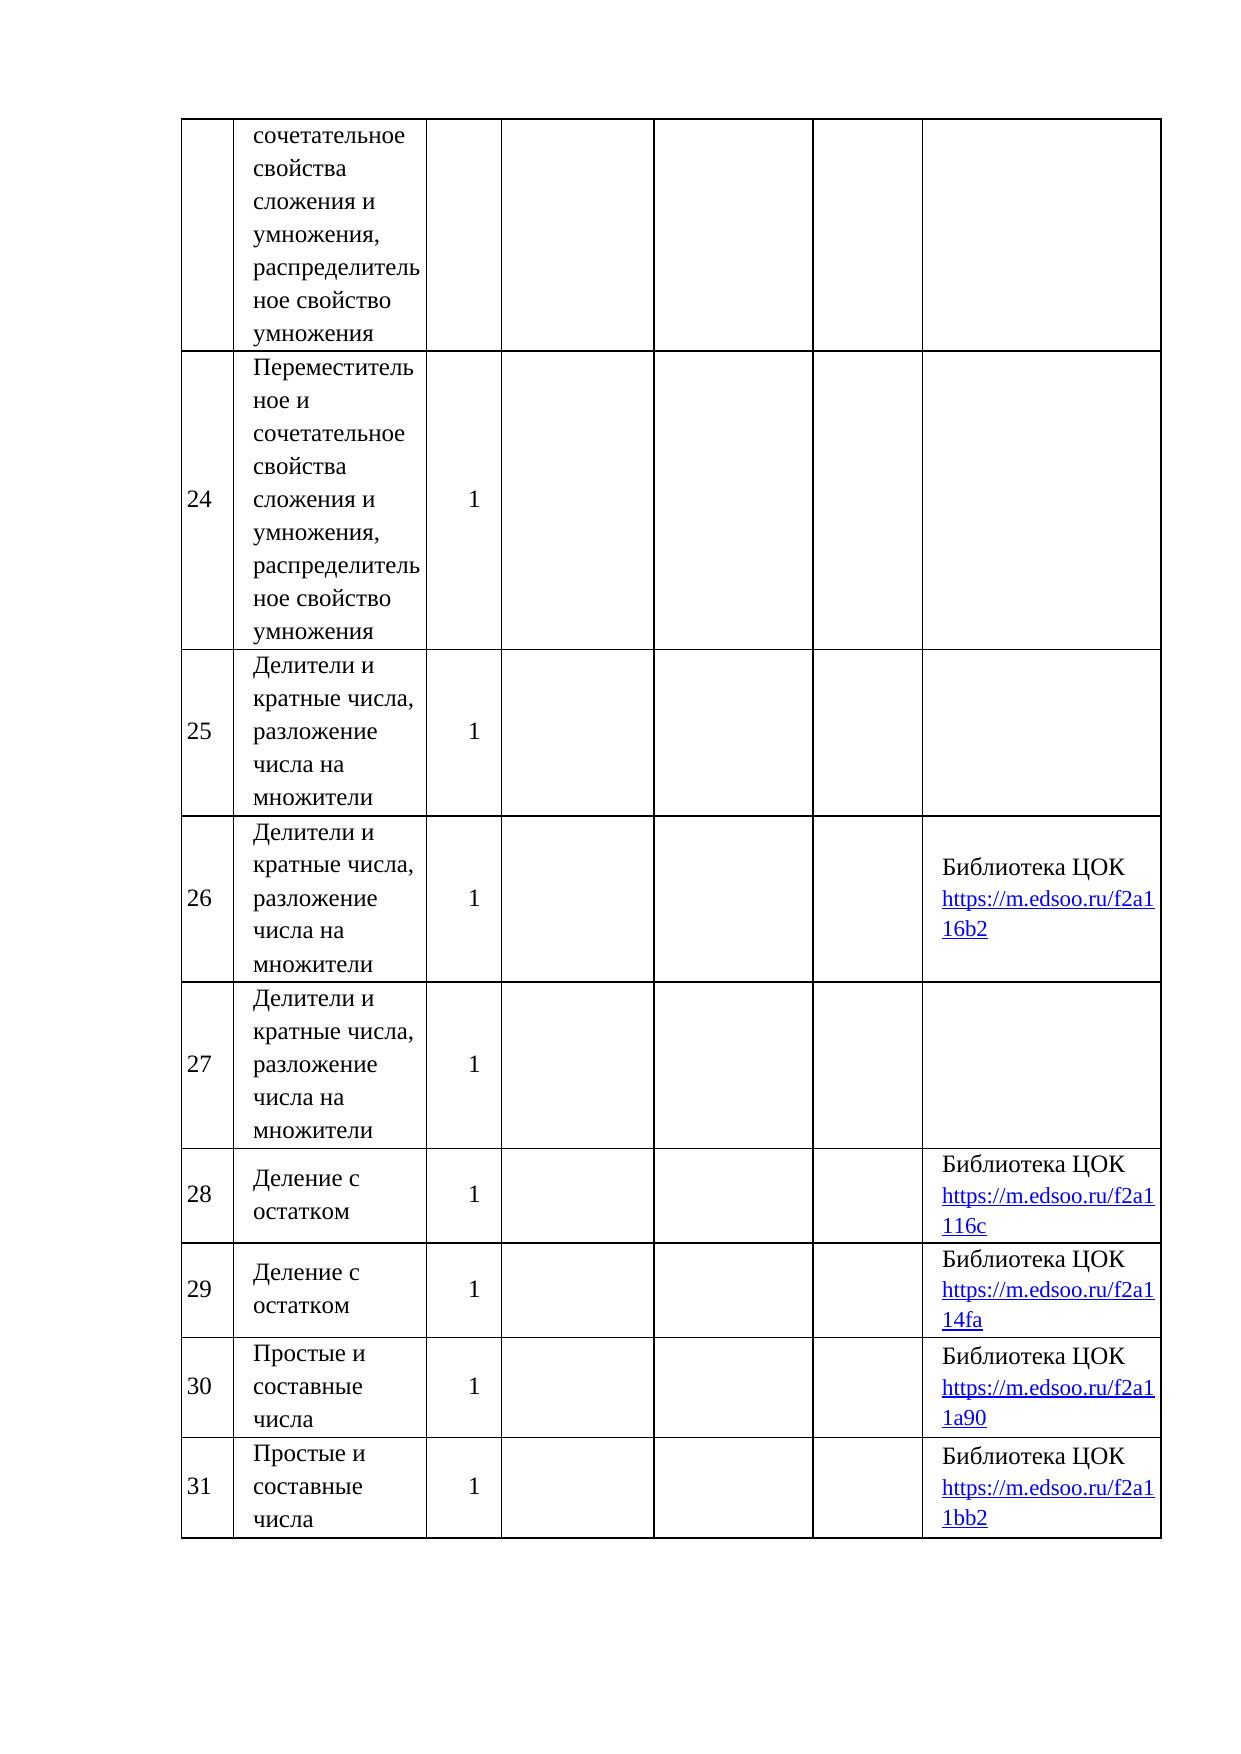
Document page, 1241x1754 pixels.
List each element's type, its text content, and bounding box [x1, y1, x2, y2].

table_cell 25 [182, 650, 233, 815]
table_cell Деление с остатком [234, 1244, 426, 1337]
table_cell Простые и составные числа [234, 1338, 426, 1437]
table_cell [814, 352, 922, 649]
table_cell Делители и кратные числа, разложение числа на множители [234, 650, 426, 815]
table_cell [655, 1244, 812, 1337]
table_cell [814, 1438, 922, 1537]
table_cell 28 [182, 1149, 233, 1242]
table_cell [502, 817, 653, 981]
table_cell [502, 650, 653, 815]
table_cell Простые и составные числа [234, 1438, 426, 1537]
table_cell 1 [427, 1244, 501, 1337]
table_cell Библиотека ЦОК https://m.edsoo.ru/f2a11bb2 [923, 1438, 1160, 1537]
table_cell [502, 983, 653, 1147]
table_cell 29 [182, 1244, 233, 1337]
table_cell [923, 352, 1160, 649]
table_cell [502, 1244, 653, 1337]
table_cell 23 [182, 120, 233, 350]
table_cell 26 [182, 817, 233, 981]
table_cell [814, 983, 922, 1147]
table_cell [814, 817, 922, 981]
table_cell 1 [427, 1438, 501, 1537]
table_cell 1 [427, 120, 501, 350]
table_cell [923, 983, 1160, 1147]
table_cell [234, 120, 426, 350]
table_cell [655, 1149, 812, 1242]
table_cell Делители и кратные числа, разложение числа на множители [234, 983, 426, 1147]
table_cell [502, 120, 653, 350]
table_cell [655, 817, 812, 981]
table_cell [655, 650, 812, 815]
table_cell Деление с остатком [234, 1149, 426, 1242]
table_cell [655, 120, 812, 350]
table_cell [502, 1438, 653, 1537]
table_cell [502, 1338, 653, 1437]
table_cell 1 [427, 352, 501, 649]
table_cell Делители и кратные числа, разложение числа на множители [234, 817, 426, 981]
table_cell Библиотека ЦОК https://m.edsoo.ru/f2a1116c [923, 1149, 1160, 1242]
table_cell [923, 650, 1160, 815]
table_cell [655, 983, 812, 1147]
table_cell [814, 1338, 922, 1437]
table_cell 1 [427, 1149, 501, 1242]
table_cell 31 [182, 1438, 233, 1537]
table_cell 1 [427, 650, 501, 815]
table_cell 1 [427, 983, 501, 1147]
table_cell [502, 1149, 653, 1242]
table_cell 30 [182, 1338, 233, 1437]
table_cell 27 [182, 983, 233, 1147]
table_cell Библиотека ЦОК https://m.edsoo.ru/f2a11a90 [923, 1338, 1160, 1437]
table_cell [814, 1244, 922, 1337]
table_cell [655, 1438, 812, 1537]
table_cell Библиотека ЦОК https://m.edsoo.ru/f2a114fa [923, 1244, 1160, 1337]
table_cell Библиотека ЦОК https://m.edsoo.ru/f2a116b2 [923, 817, 1160, 981]
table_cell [234, 352, 426, 649]
table_cell [502, 352, 653, 649]
table_cell [655, 352, 812, 649]
table_cell [814, 1149, 922, 1242]
table_cell 1 [427, 817, 501, 981]
table_cell 1 [427, 1338, 501, 1437]
table_cell 24 [182, 352, 233, 649]
table_cell [814, 650, 922, 815]
table_cell [655, 1338, 812, 1437]
table_cell [923, 120, 1160, 350]
table_cell [814, 120, 922, 350]
